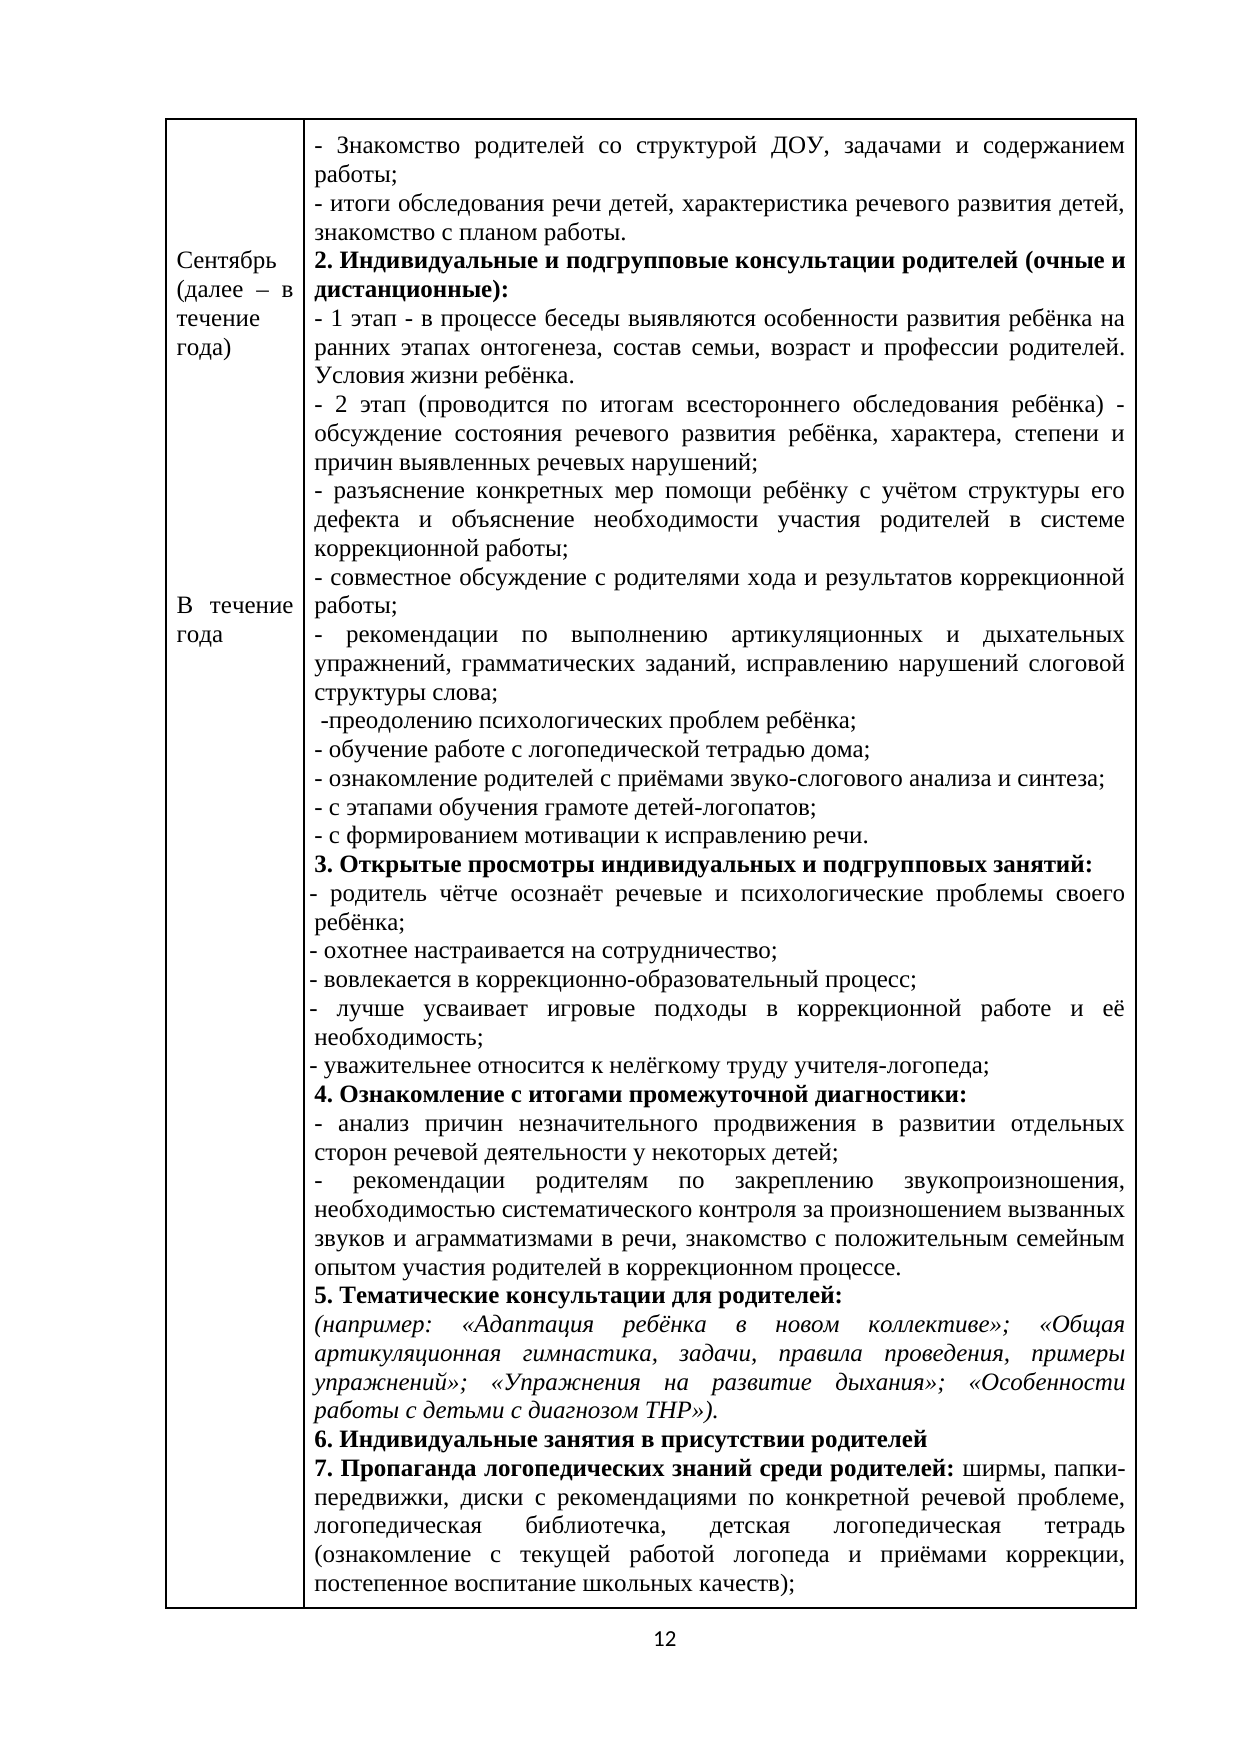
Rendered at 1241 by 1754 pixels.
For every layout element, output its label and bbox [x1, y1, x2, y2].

table_header [167, 120, 303, 1607]
table_header [305, 120, 1135, 1607]
